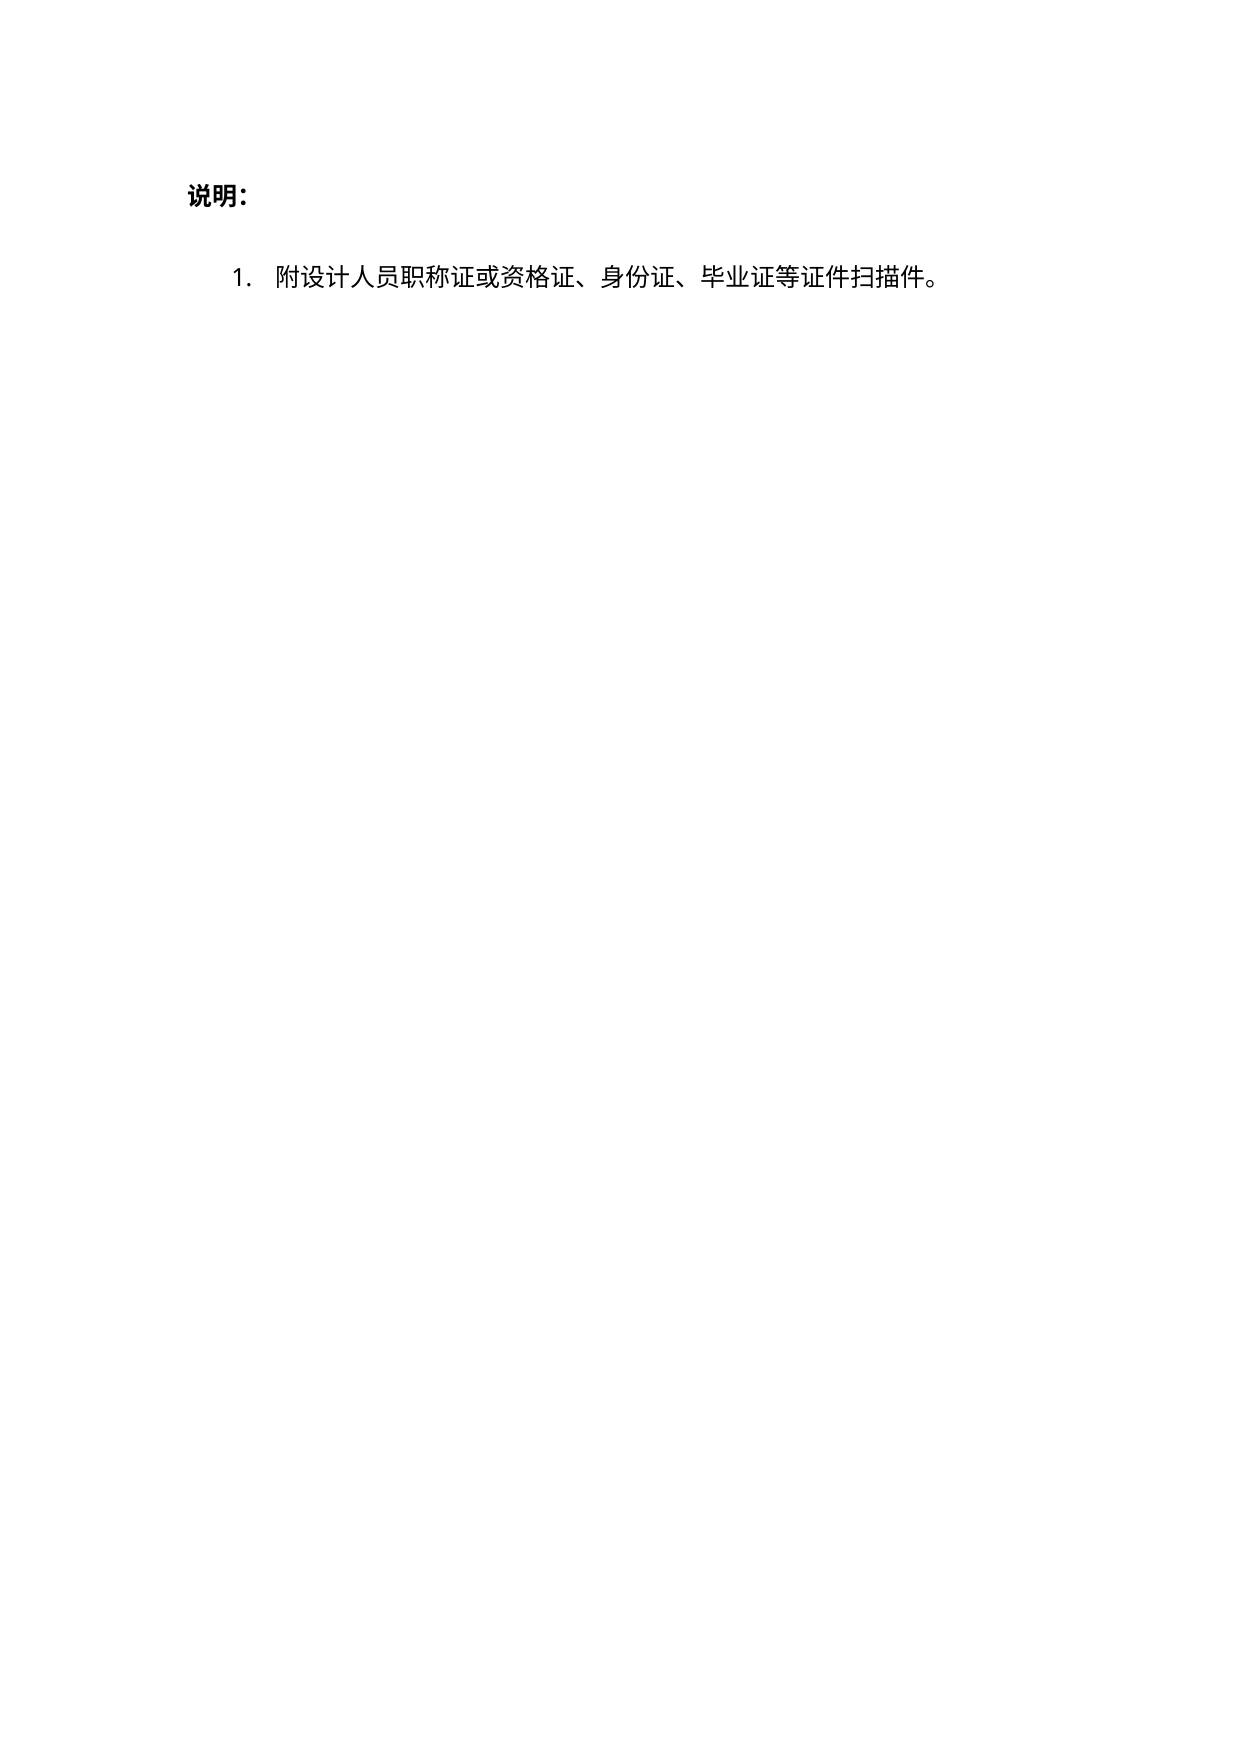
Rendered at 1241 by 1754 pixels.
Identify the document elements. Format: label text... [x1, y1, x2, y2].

list 附设计人员职称证或资格证、身份证、毕业证等证件扫描件。 [187, 243, 1053, 308]
text 说明： [187, 162, 1053, 227]
